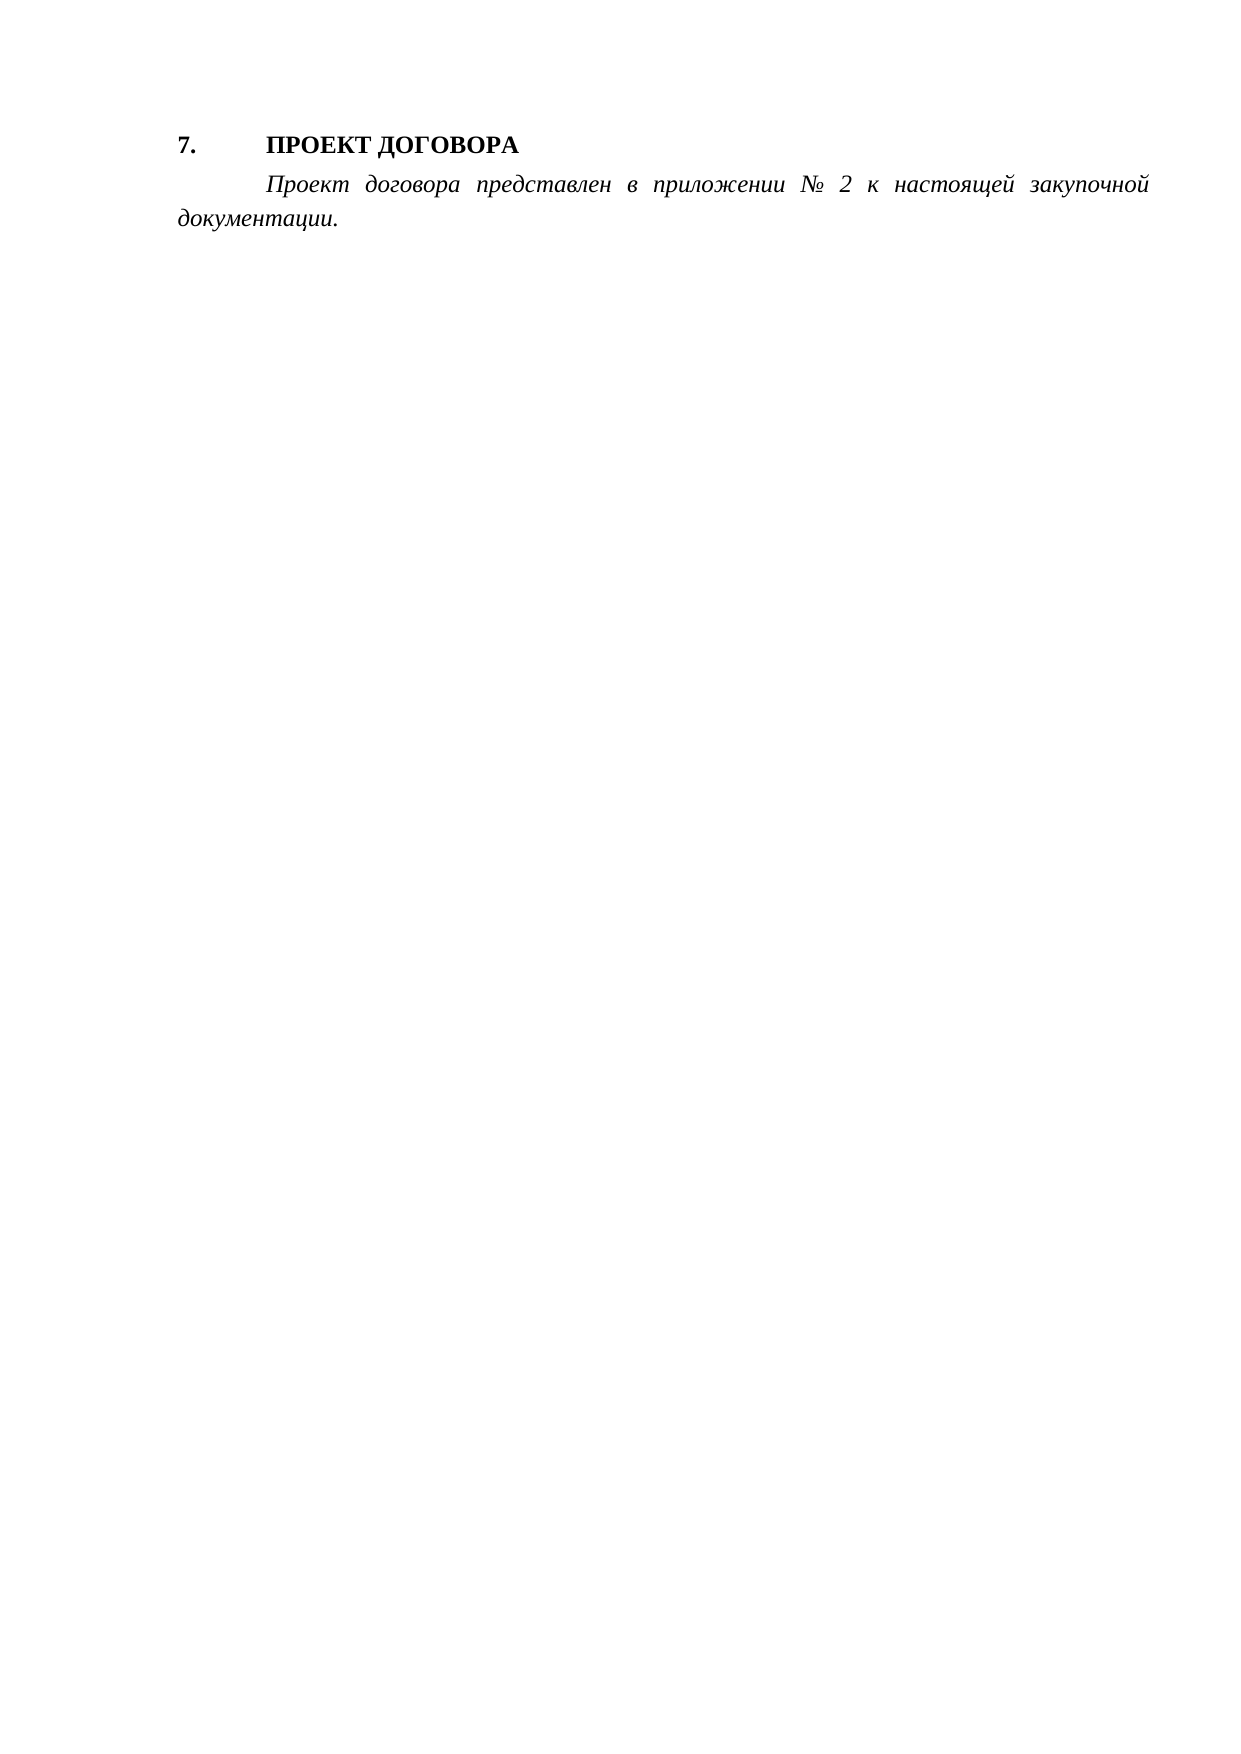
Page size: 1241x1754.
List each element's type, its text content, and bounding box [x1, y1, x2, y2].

text Проект договора представлен в приложении № 2 к настоящей закупочной документации. [177, 166, 1152, 233]
list ПРОЕКТ ДОГОВОРА [177, 131, 1152, 159]
